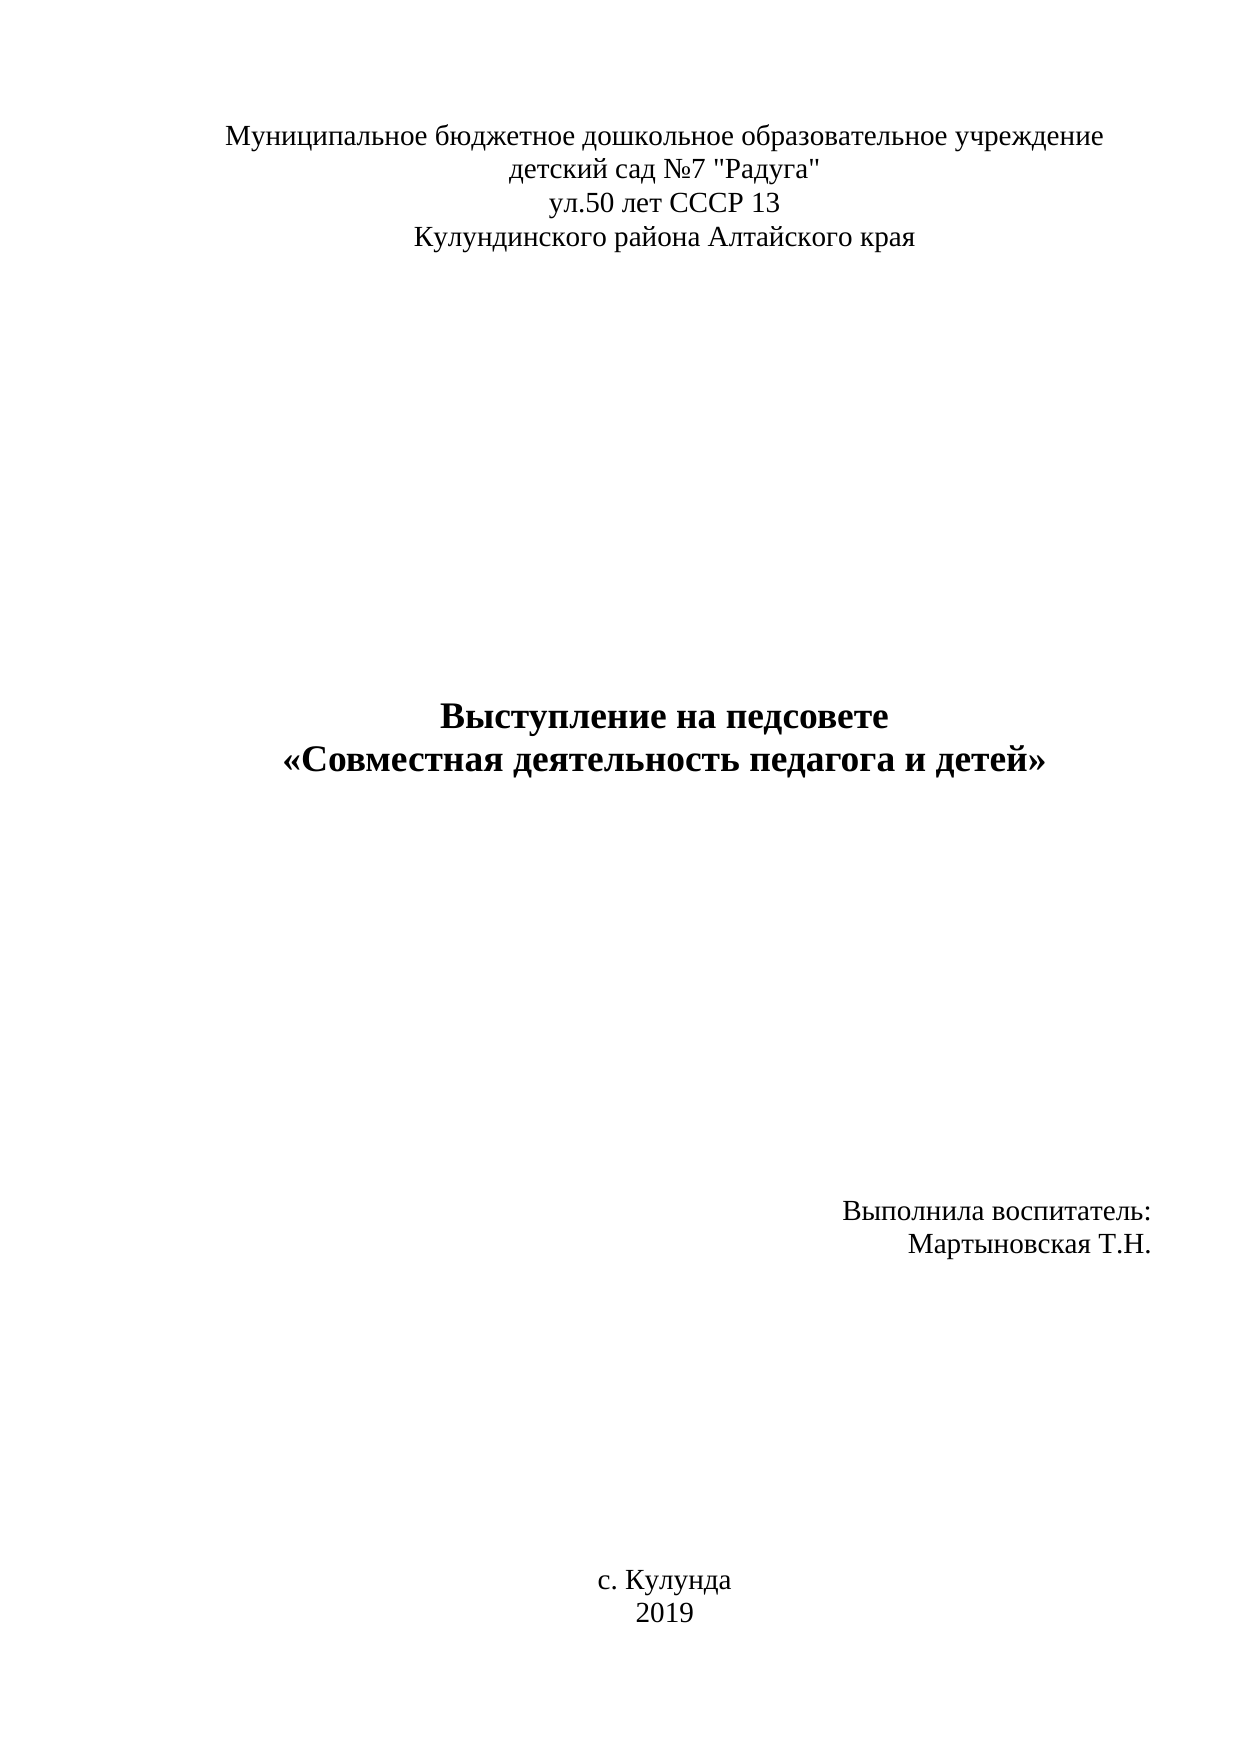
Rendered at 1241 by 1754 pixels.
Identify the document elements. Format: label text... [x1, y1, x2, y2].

text Муниципальное бюджетное дошкольное образовательное учреждение детский сад №7 "Радуга" [177, 118, 1152, 185]
text с. Кулунда [177, 1562, 1152, 1595]
text 2019 [177, 1595, 1152, 1629]
text Выполнила воспитатель: [177, 1193, 1152, 1226]
text «Совместная деятельность педагога и детей» [177, 736, 1152, 807]
text Кулундинского района Алтайского края [177, 219, 1152, 252]
text Мартыновская Т.Н. [177, 1226, 1152, 1260]
text Выступление на педсовете [177, 693, 1152, 736]
text ул.50 лет СССР 13 [177, 185, 1152, 219]
